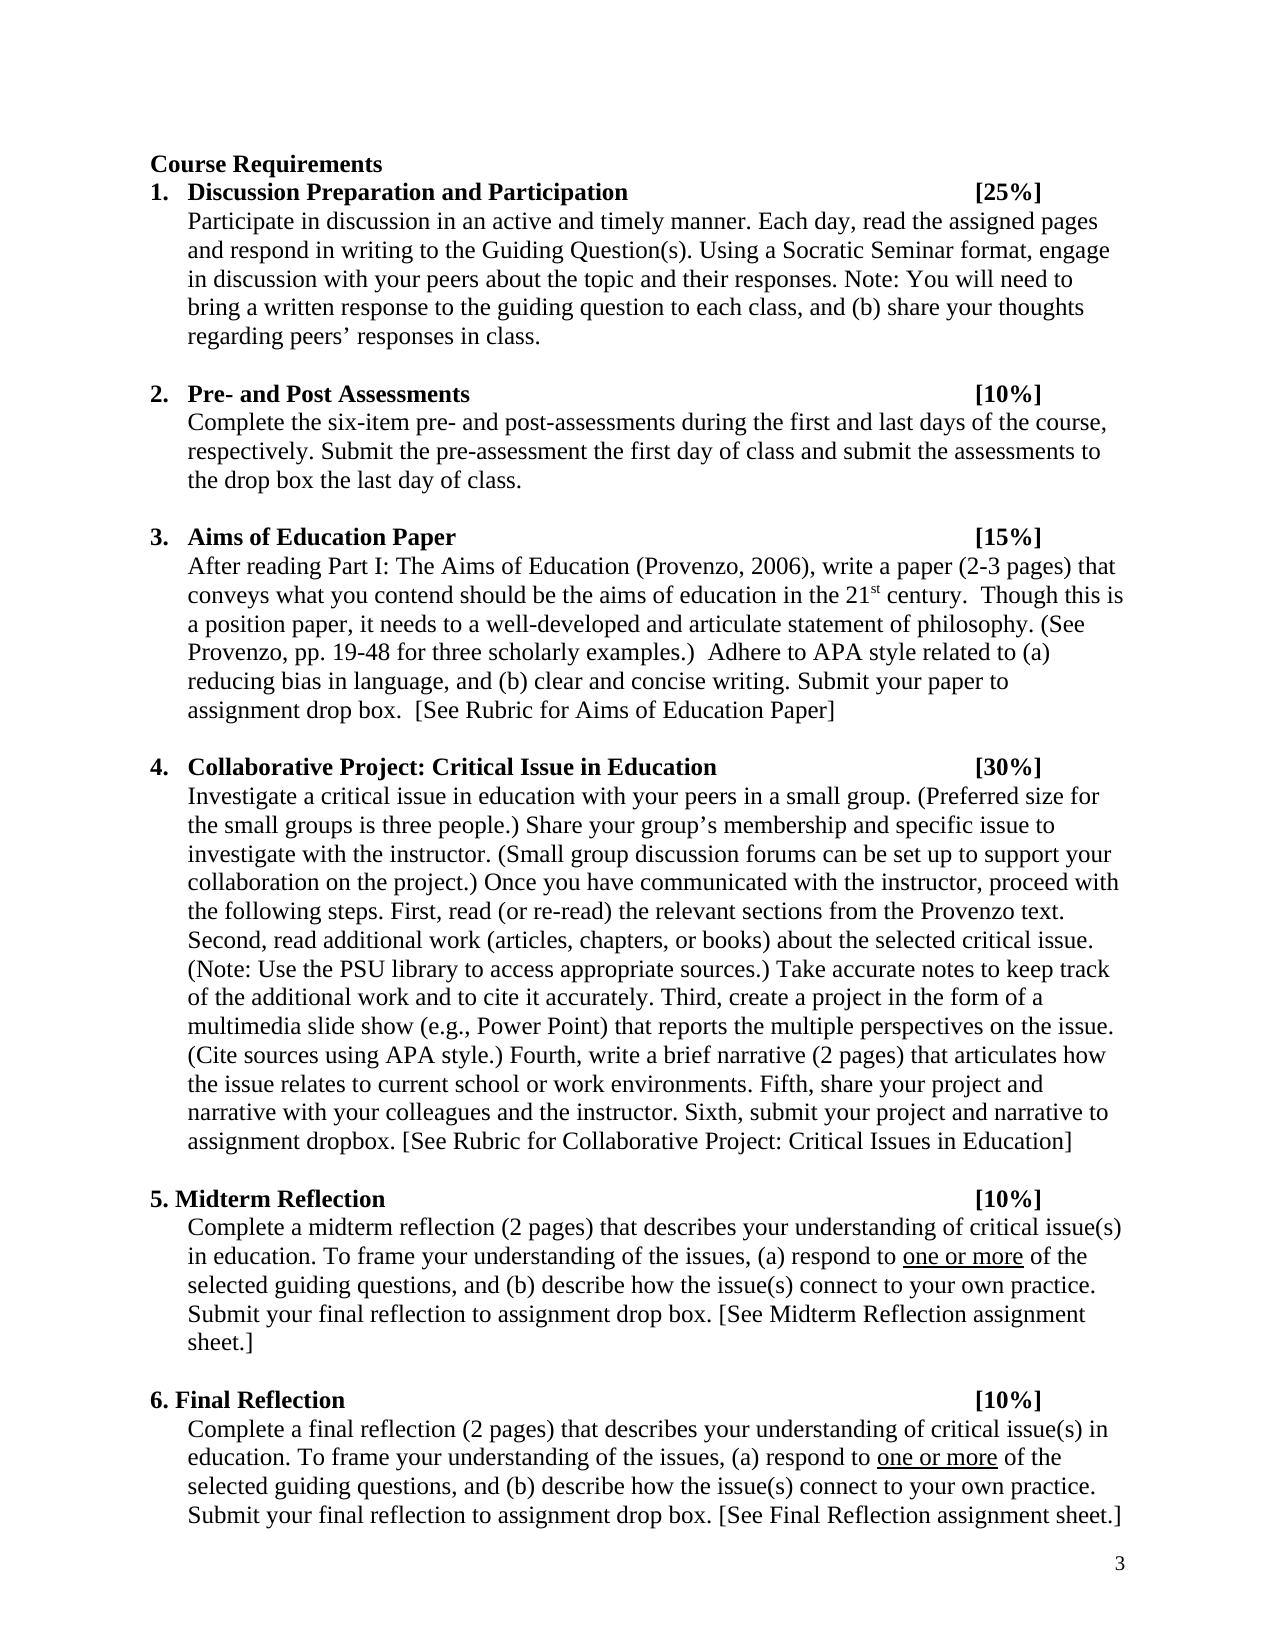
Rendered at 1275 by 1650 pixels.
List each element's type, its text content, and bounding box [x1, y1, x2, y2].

text Complete the six-item pre- and post-assessments during the first and last days of the course, respectively. Submit the pre-assessment the first day of class and submit the assessments to the drop box the last day of class. [187, 407, 1125, 494]
text Investigate a critical issue in education with your peers in a small group. (Preferred size for the small groups is three people.) Share your group’s membership and specific issue to investigate with the instructor. (Small group discussion forums can be set up to support your collaboration on the project.) Once you have communicated with the instructor, proceed with the following steps. First, read (or re-read) the relevant sections from the Provenzo text. Second, read additional work (articles, chapters, or books) about the selected critical issue. (Note: Use the PSU library to access appropriate sources.) Take accurate notes to keep track of the additional work and to cite it accurately. Third, create a project in the form of a multimedia slide show (e.g., Power Point) that reports the multiple perspectives on the issue. (Cite sources using APA style.) Fourth, write a brief narrative (2 pages) that articulates how the issue relates to current school or work environments. Fifth, share your project and narrative with your colleagues and the instructor. Sixth, submit your project and narrative to assignment dropbox. [See Rubric for Collaborative Project: Critical Issues in Education] [187, 781, 1125, 1155]
text Complete a midterm reflection (2 pages) that describes your understanding of critical issue(s) in education. To frame your understanding of the issues, (a) respond to one or more of the selected guiding questions, and (b) describe how the issue(s) connect to your own practice. [187, 1212, 1125, 1299]
list Collaborative Project: Critical Issue in Education [30%] [150, 752, 1125, 781]
subtitle Course Requirements [150, 149, 1125, 177]
text Complete a final reflection (2 pages) that describes your understanding of critical issue(s) in education. To frame your understanding of the issues, (a) respond to one or more of the selected guiding questions, and (b) describe how the issue(s) connect to your own practice. Submit your final reflection to assignment drop box. [See Final Reflection assignment sheet.] [187, 1414, 1125, 1529]
list Discussion Preparation and Participation [25%] [150, 177, 1125, 206]
list Pre- and Post Assessments [10%] [150, 379, 1125, 407]
text 6. Final Reflection [10%] [150, 1385, 1125, 1414]
text After reading Part I: The Aims of Education (Provenzo, 2006), write a paper (2-3 pages) that conveys what you contend should be the aims of education in the 21st century. Though this is a position paper, it needs to a well-developed and articulate statement of philosophy. (See Provenzo, pp. 19-48 for three scholarly examples.) Adhere to APA style related to (a) reducing bias in language, and (b) clear and concise writing. Submit your paper to assignment drop box. [See Rubric for Aims of Education Paper] [187, 551, 1125, 724]
text 5. Midterm Reflection [10%] [150, 1184, 1125, 1212]
text Submit your final reflection to assignment drop box. [See Midterm Reflection assignment sheet.] [187, 1299, 1125, 1356]
text Participate in discussion in an active and timely manner. Each day, read the assigned pages and respond in writing to the Guiding Question(s). Using a Socratic Seminar format, engage in discussion with your peers about the topic and their responses. Note: You will need to bring a written response to the guiding question to each class, and (b) share your thoughts regarding peers’ responses in class. [187, 206, 1125, 350]
list Aims of Education Paper [15%] [150, 522, 1125, 551]
